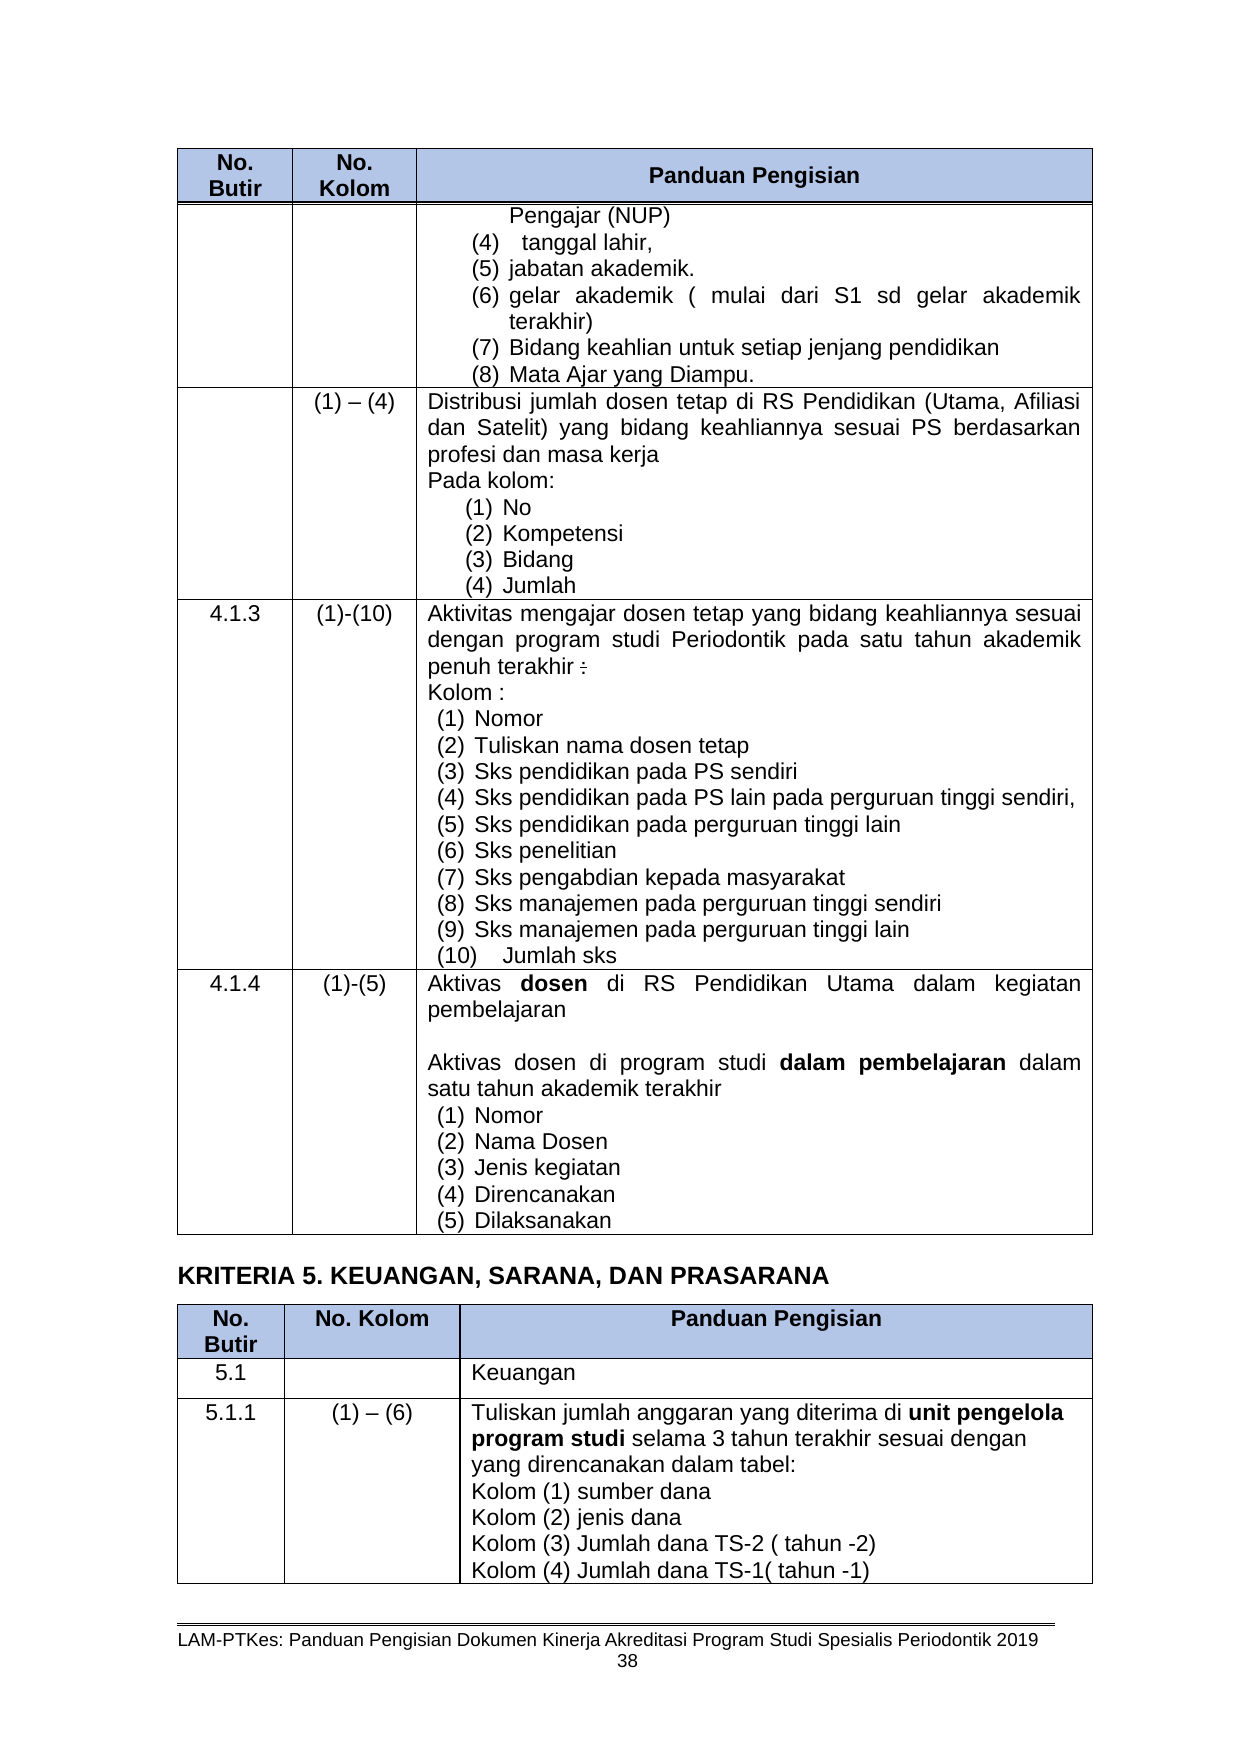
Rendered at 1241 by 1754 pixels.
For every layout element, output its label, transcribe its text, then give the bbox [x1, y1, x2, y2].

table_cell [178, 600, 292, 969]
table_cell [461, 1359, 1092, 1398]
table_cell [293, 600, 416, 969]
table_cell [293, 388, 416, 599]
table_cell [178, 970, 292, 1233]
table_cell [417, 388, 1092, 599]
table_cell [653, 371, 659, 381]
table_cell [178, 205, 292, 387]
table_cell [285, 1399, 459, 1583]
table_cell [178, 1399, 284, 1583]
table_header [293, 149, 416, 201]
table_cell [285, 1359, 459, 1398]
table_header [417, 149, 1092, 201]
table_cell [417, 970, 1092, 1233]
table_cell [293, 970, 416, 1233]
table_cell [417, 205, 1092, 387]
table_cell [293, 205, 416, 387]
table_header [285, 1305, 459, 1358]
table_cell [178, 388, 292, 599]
subtitle KRITERIA 5. KEUANGAN, SARANA, DAN PRASARANA [177, 1261, 1092, 1289]
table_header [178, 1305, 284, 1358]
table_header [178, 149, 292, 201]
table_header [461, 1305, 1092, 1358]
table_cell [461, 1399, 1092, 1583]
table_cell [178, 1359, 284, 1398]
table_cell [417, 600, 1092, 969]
